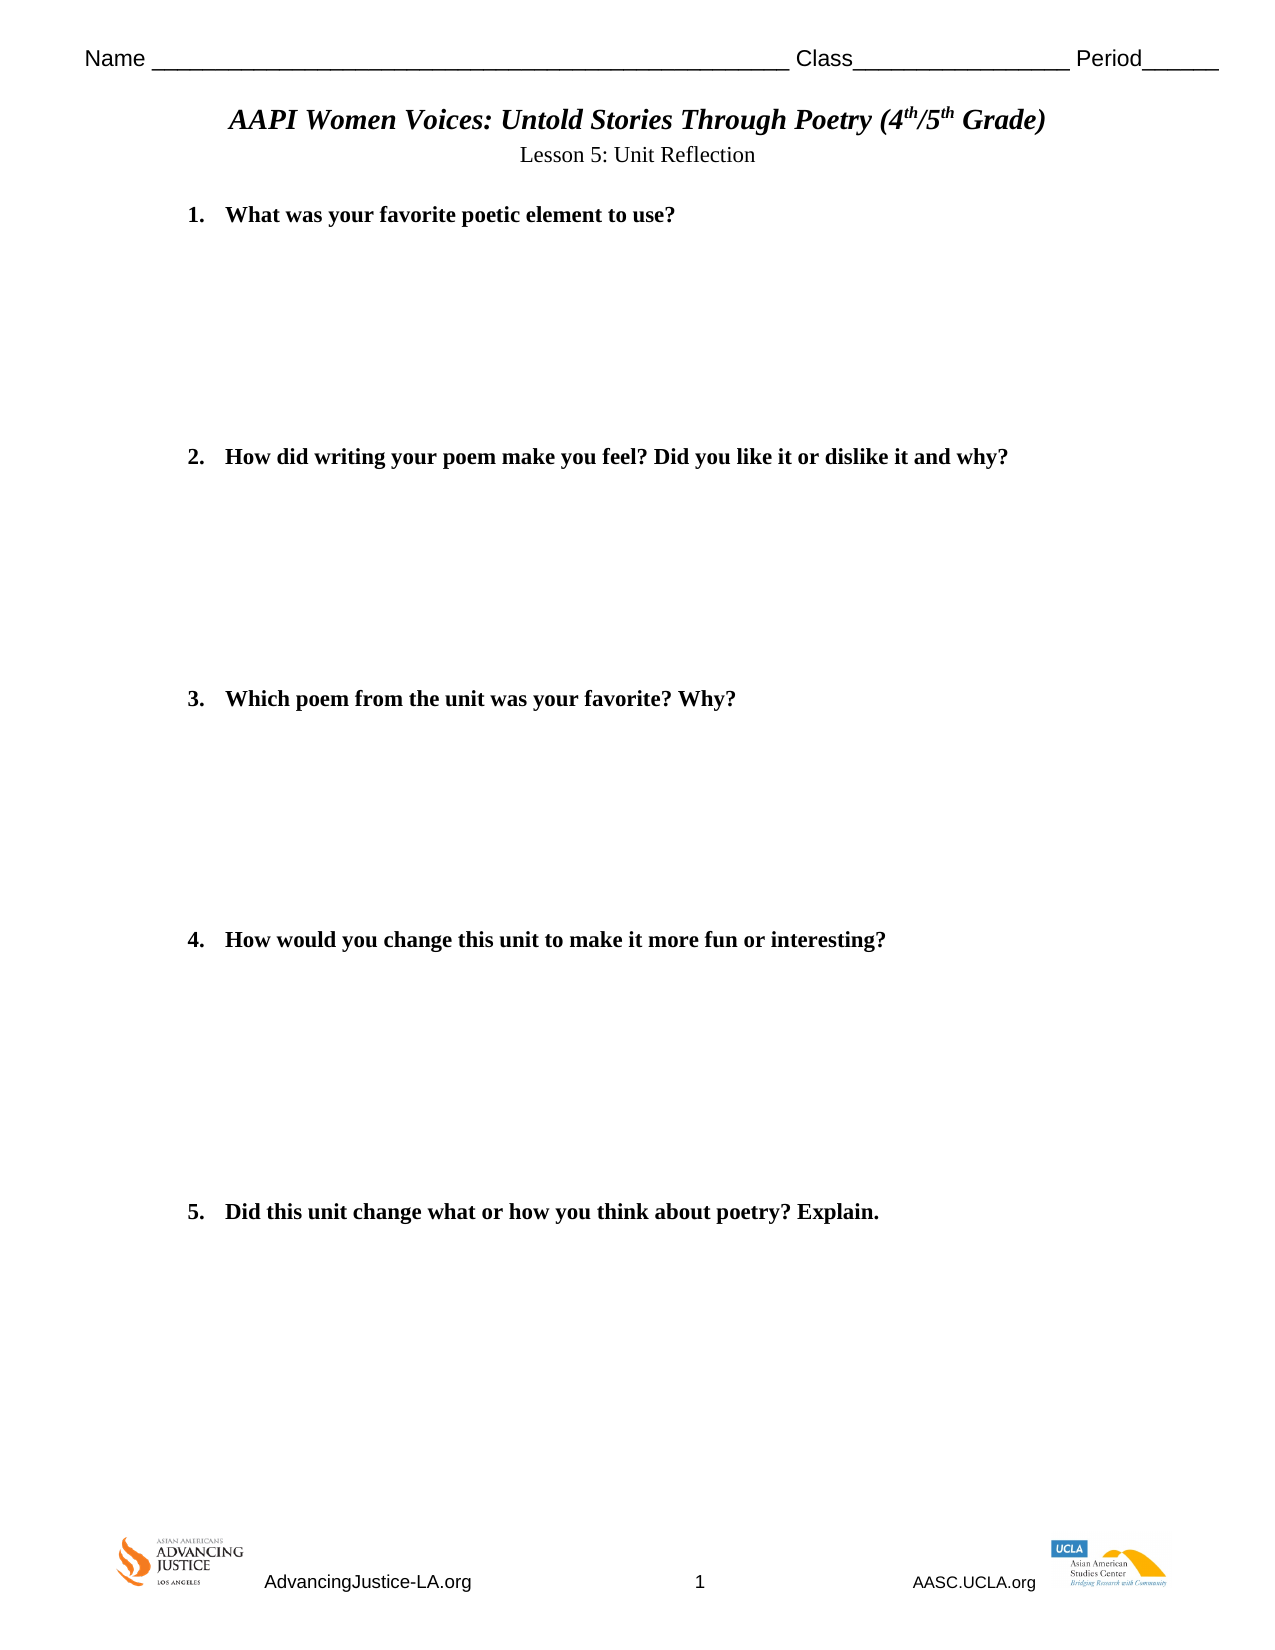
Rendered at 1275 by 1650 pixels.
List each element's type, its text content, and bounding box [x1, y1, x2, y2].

list How would you change this unit to make it more fun or interesting? [187, 926, 1125, 953]
text AAPI Women Voices: Untold Stories Through Poetry (4th/5th Grade) [150, 102, 1125, 136]
list Which poem from the unit was your favorite? Why? [187, 685, 1125, 711]
text Lesson 5: Unit Reflection [150, 141, 1125, 167]
list Did this unit change what or how you think about poetry? Explain. [187, 1198, 1125, 1225]
list How did writing your poem make you feel? Did you like it or dislike it and why? [187, 443, 1125, 469]
picture [1051, 1531, 1172, 1588]
list What was your favorite poetic element to use? [187, 201, 1125, 228]
picture [112, 1536, 246, 1588]
